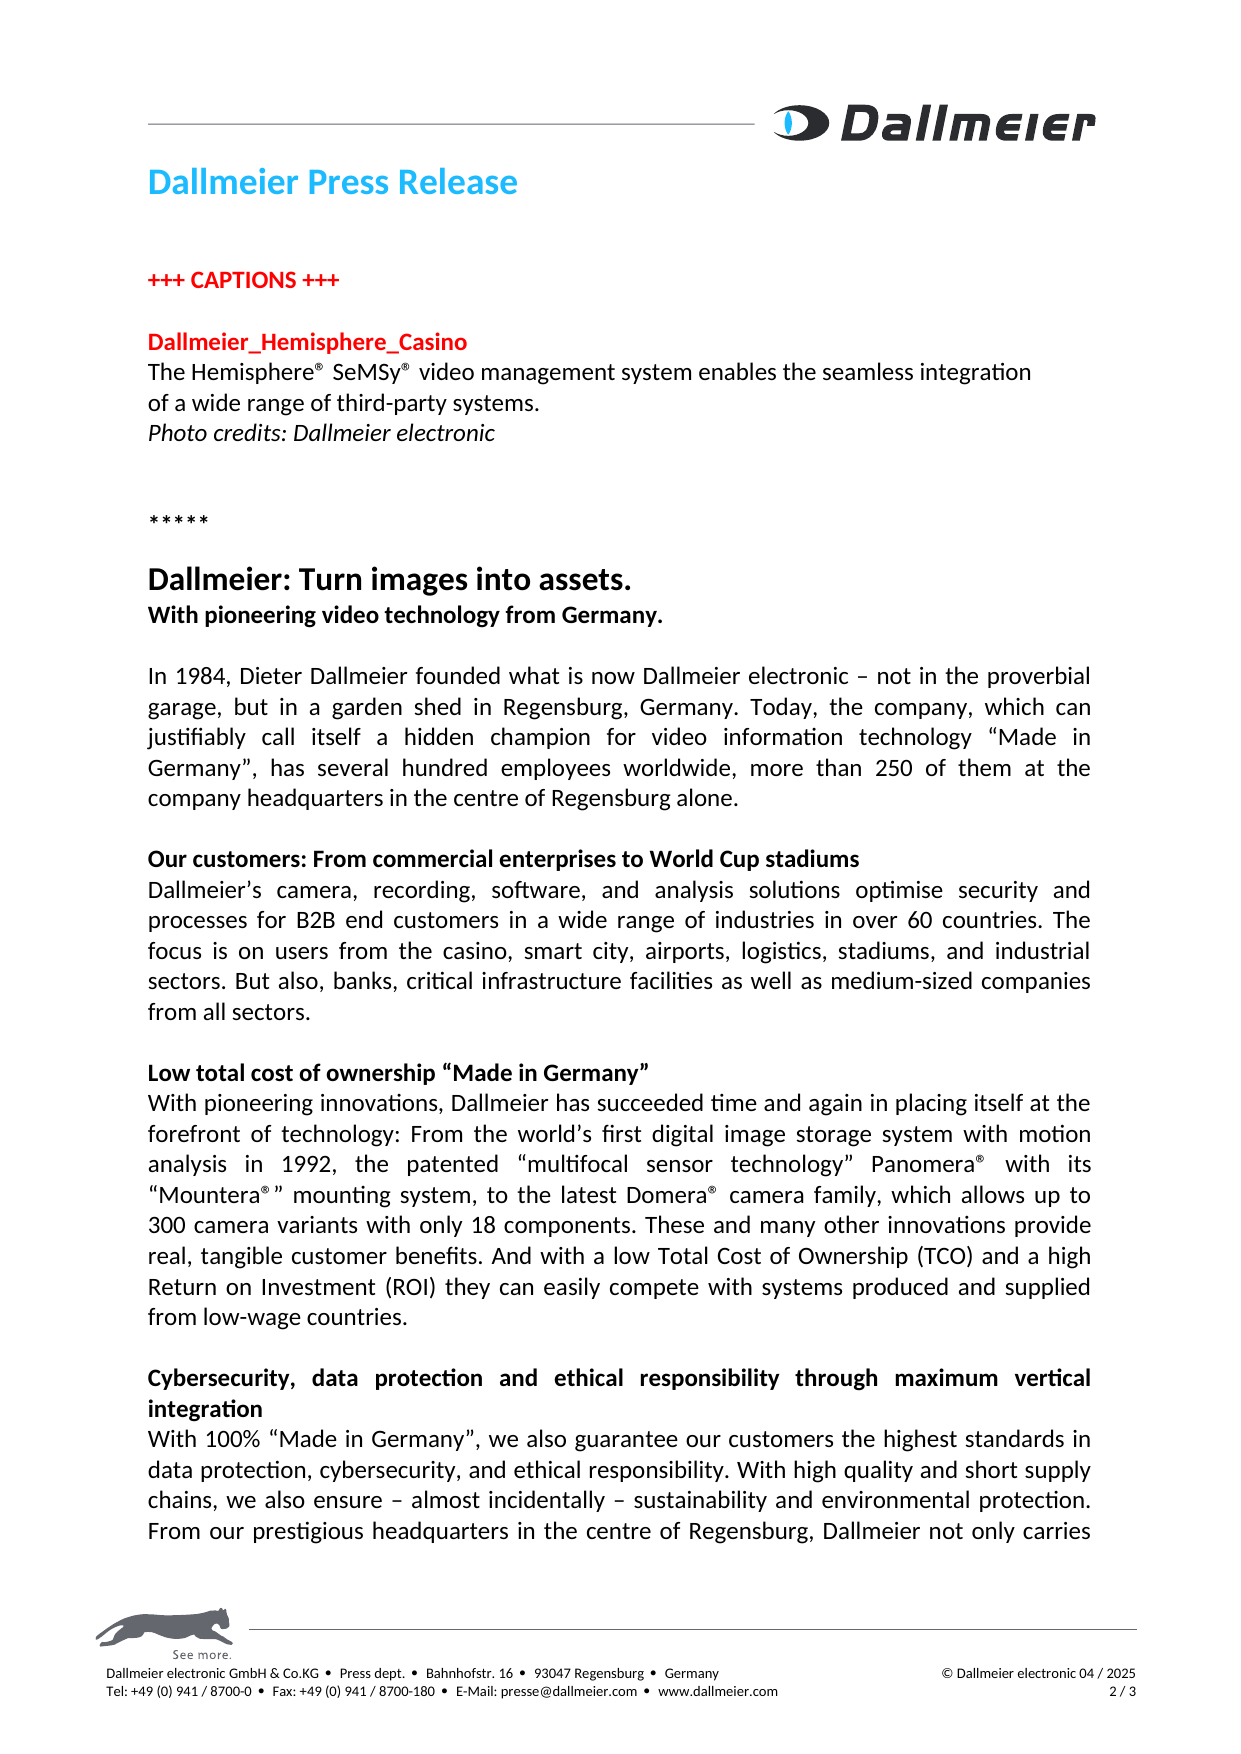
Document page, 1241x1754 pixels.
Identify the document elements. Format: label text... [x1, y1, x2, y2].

subtitle Dallmeier: Turn images into assets. [148, 558, 1093, 599]
text Our customers: From commercial enterprises to World Cup stadiums [148, 843, 1093, 874]
text ***** [148, 509, 1093, 539]
text In 1984, Dieter Dallmeier founded what is now Dallmeier electronic – not in the proverbial garage, but in a garden shed in Regensburg, Germany. Today, the company, which can justifiably call itself a hidden champion for video information technology “Made in Germany”, has several hundred employees worldwide, more than 250 of them at the company headquarters in the centre of Regensburg alone. [148, 660, 1093, 813]
text Cybersecurity, data protection and ethical responsibility through maximum vertical integration [148, 1362, 1093, 1423]
text The Hemisphere® SeMSy® video management system enables the seamless integration of a wide range of third-party systems. [148, 356, 1033, 417]
text Dallmeier’s camera, recording, software, and analysis solutions optimise security and processes for B2B end customers in a wide range of industries in over 60 countries. The focus is on users from the casino, smart city, airports, logistics, stadiums, and industrial sectors. But also, banks, critical infrastructure facilities as well as medium-sized companies from all sectors. [148, 874, 1093, 1026]
text Dallmeier_Hemisphere_Casino [148, 326, 1093, 356]
text Photo credits: Dallmeier electronic [148, 417, 1033, 448]
text Low total cost of ownership “Made in Germany” [148, 1057, 1093, 1087]
text With pioneering video technology from Germany. [148, 599, 1093, 630]
text +++ CAPTIONS +++ [148, 265, 1093, 295]
text With pioneering innovations, Dallmeier has succeeded time and again in placing itself at the forefront of technology: From the world’s first digital image storage system with motion analysis in 1992, the patented “multifocal sensor technology” Panomera® with its “Mountera®” mounting system, to the latest Domera® camera family, which allows up to 300 camera variants with only 18 components. These and many other innovations provide real, tangible customer benefits. And with a low Total Cost of Ownership (TCO) and a high Return on Investment (ROI) they can easily compete with systems produced and supplied from low-wage countries. [148, 1087, 1093, 1332]
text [148, 1423, 1093, 1545]
